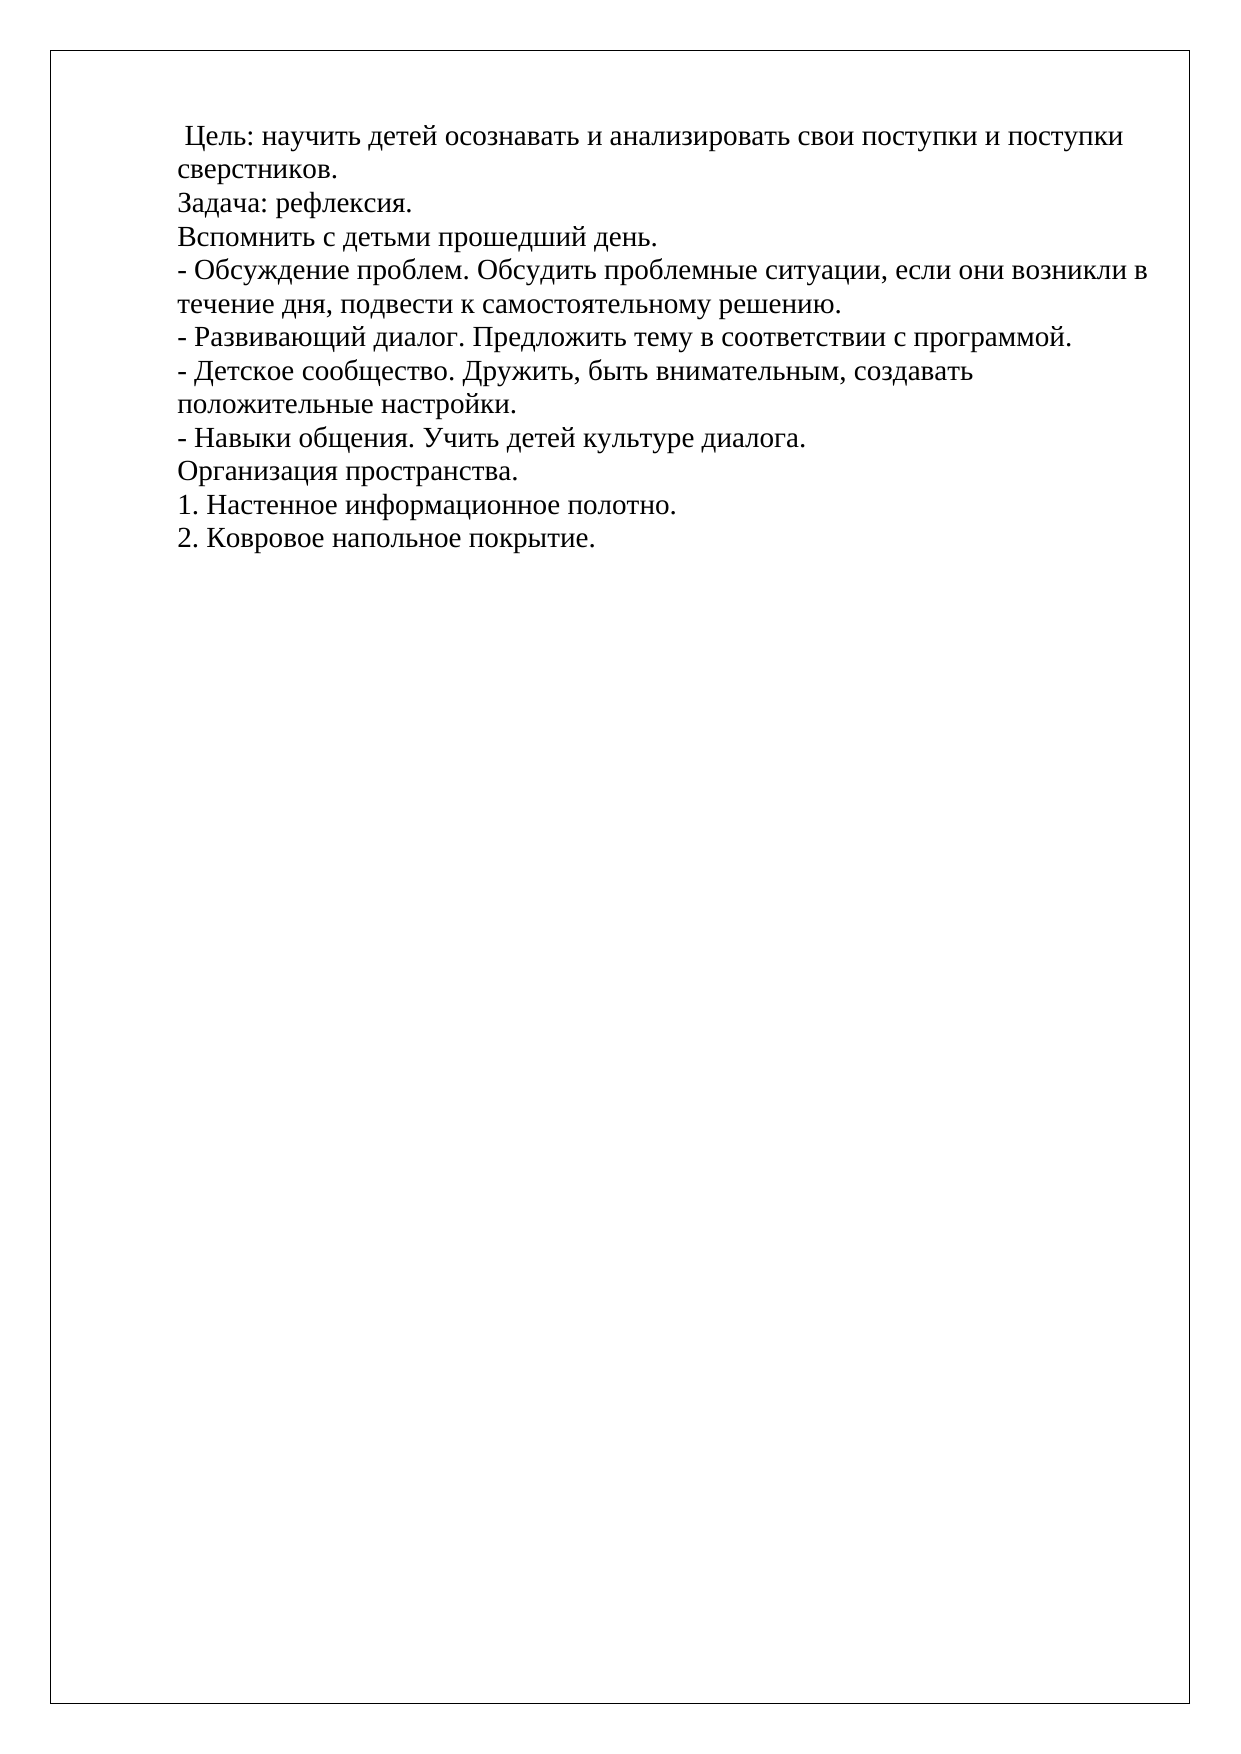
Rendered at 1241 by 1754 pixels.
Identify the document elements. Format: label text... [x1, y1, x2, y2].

text - Развивающий диалог. Предложить тему в соответствии с программой. [177, 319, 1152, 353]
text 2. Ковровое напольное покрытие. [177, 521, 1152, 554]
text Цель: научить детей осознавать и анализировать свои поступки и поступки сверстников. [177, 118, 1152, 185]
text 1. Настенное информационное полотно. [177, 487, 1152, 521]
text - Навыки общения. Учить детей культуре диалога. [177, 420, 1152, 453]
text Вспомнить с детьми прошедший день. [177, 219, 1152, 252]
text Организация пространства. [177, 453, 1152, 487]
text - Обсуждение проблем. Обсудить проблемные ситуации, если они возникли в течение дня, подвести к самостоятельному решению. [177, 252, 1152, 319]
text Задача: рефлексия. [177, 185, 1152, 219]
text - Детское сообщество. Дружить, быть внимательным, создавать положительные настройки. [177, 353, 1152, 420]
